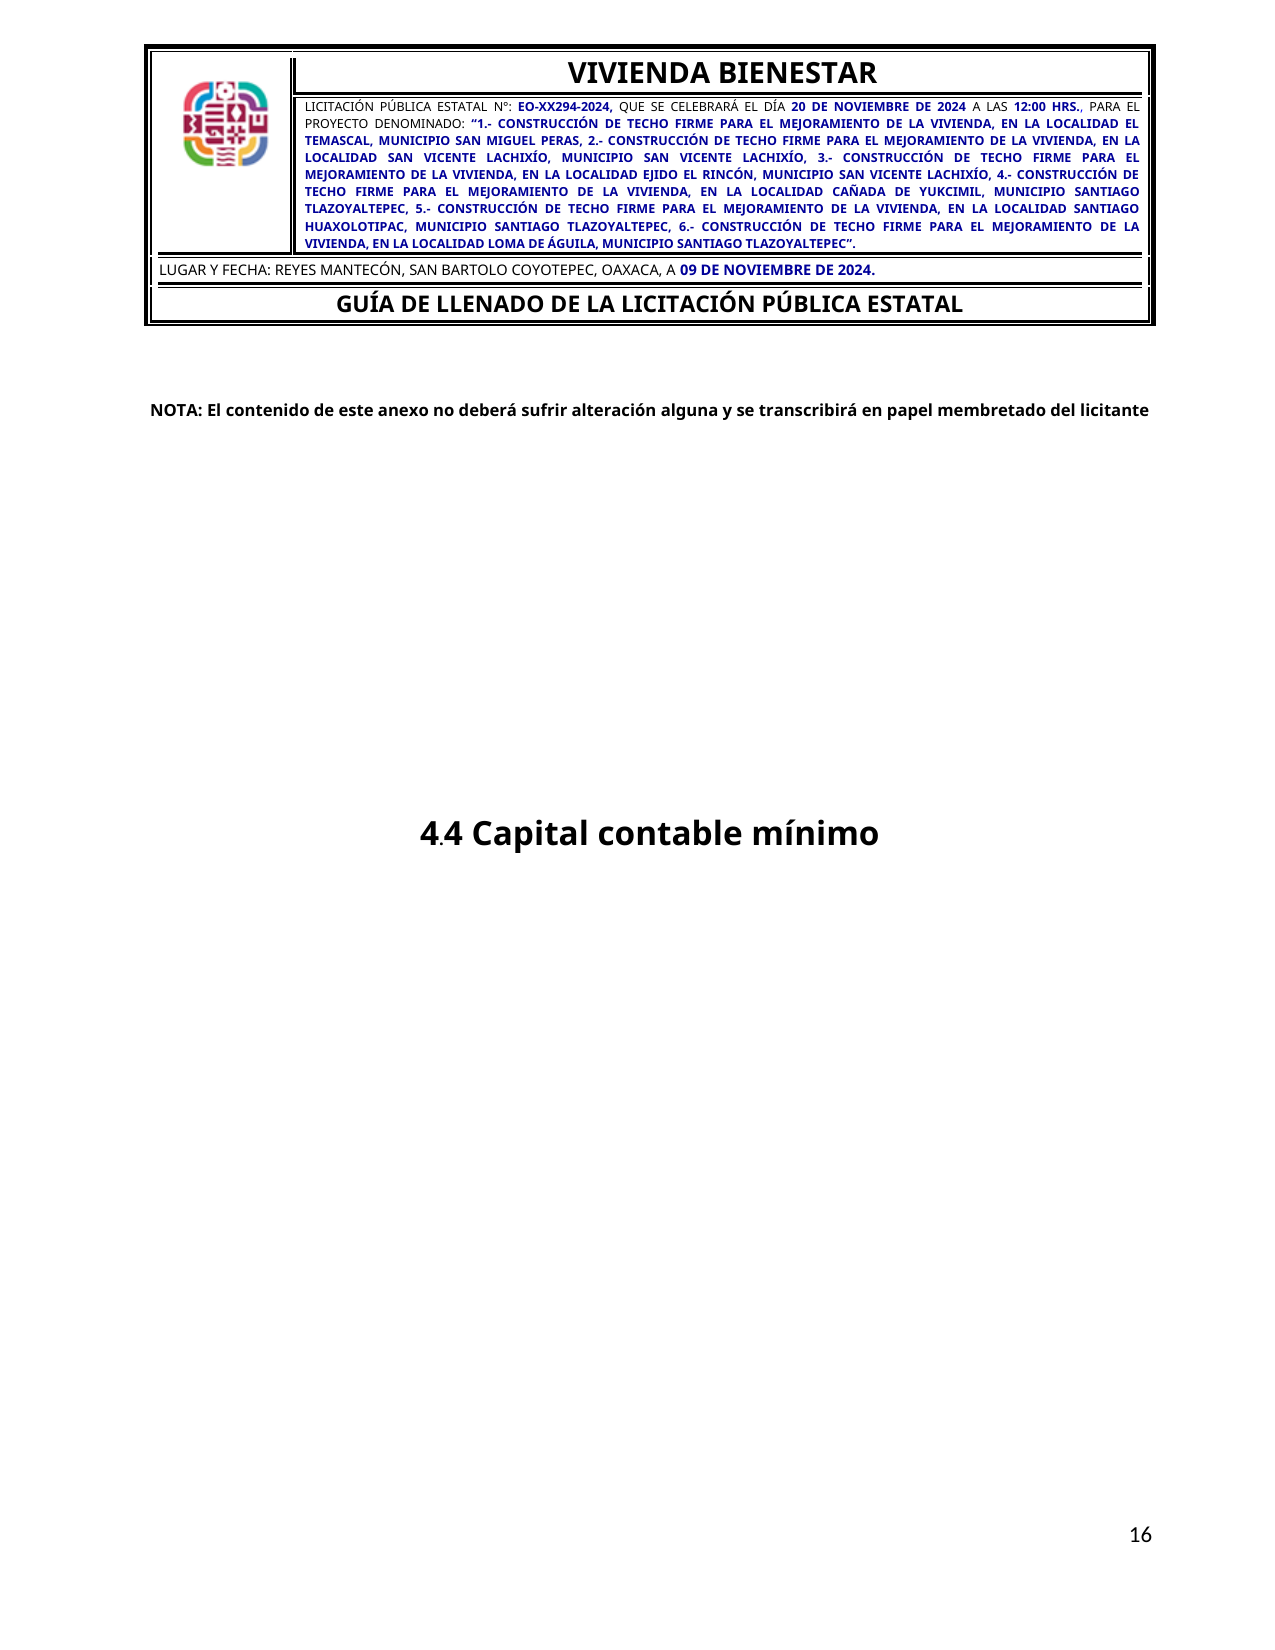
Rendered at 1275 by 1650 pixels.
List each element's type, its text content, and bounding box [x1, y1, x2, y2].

text 4.4 Capital contable mínimo [148, 809, 1152, 855]
text NOTA: El contenido de este anexo no deberá sufrir alteración alguna y se transcribirá en papel membretado del licitante [148, 398, 1152, 421]
picture [172, 73, 279, 172]
